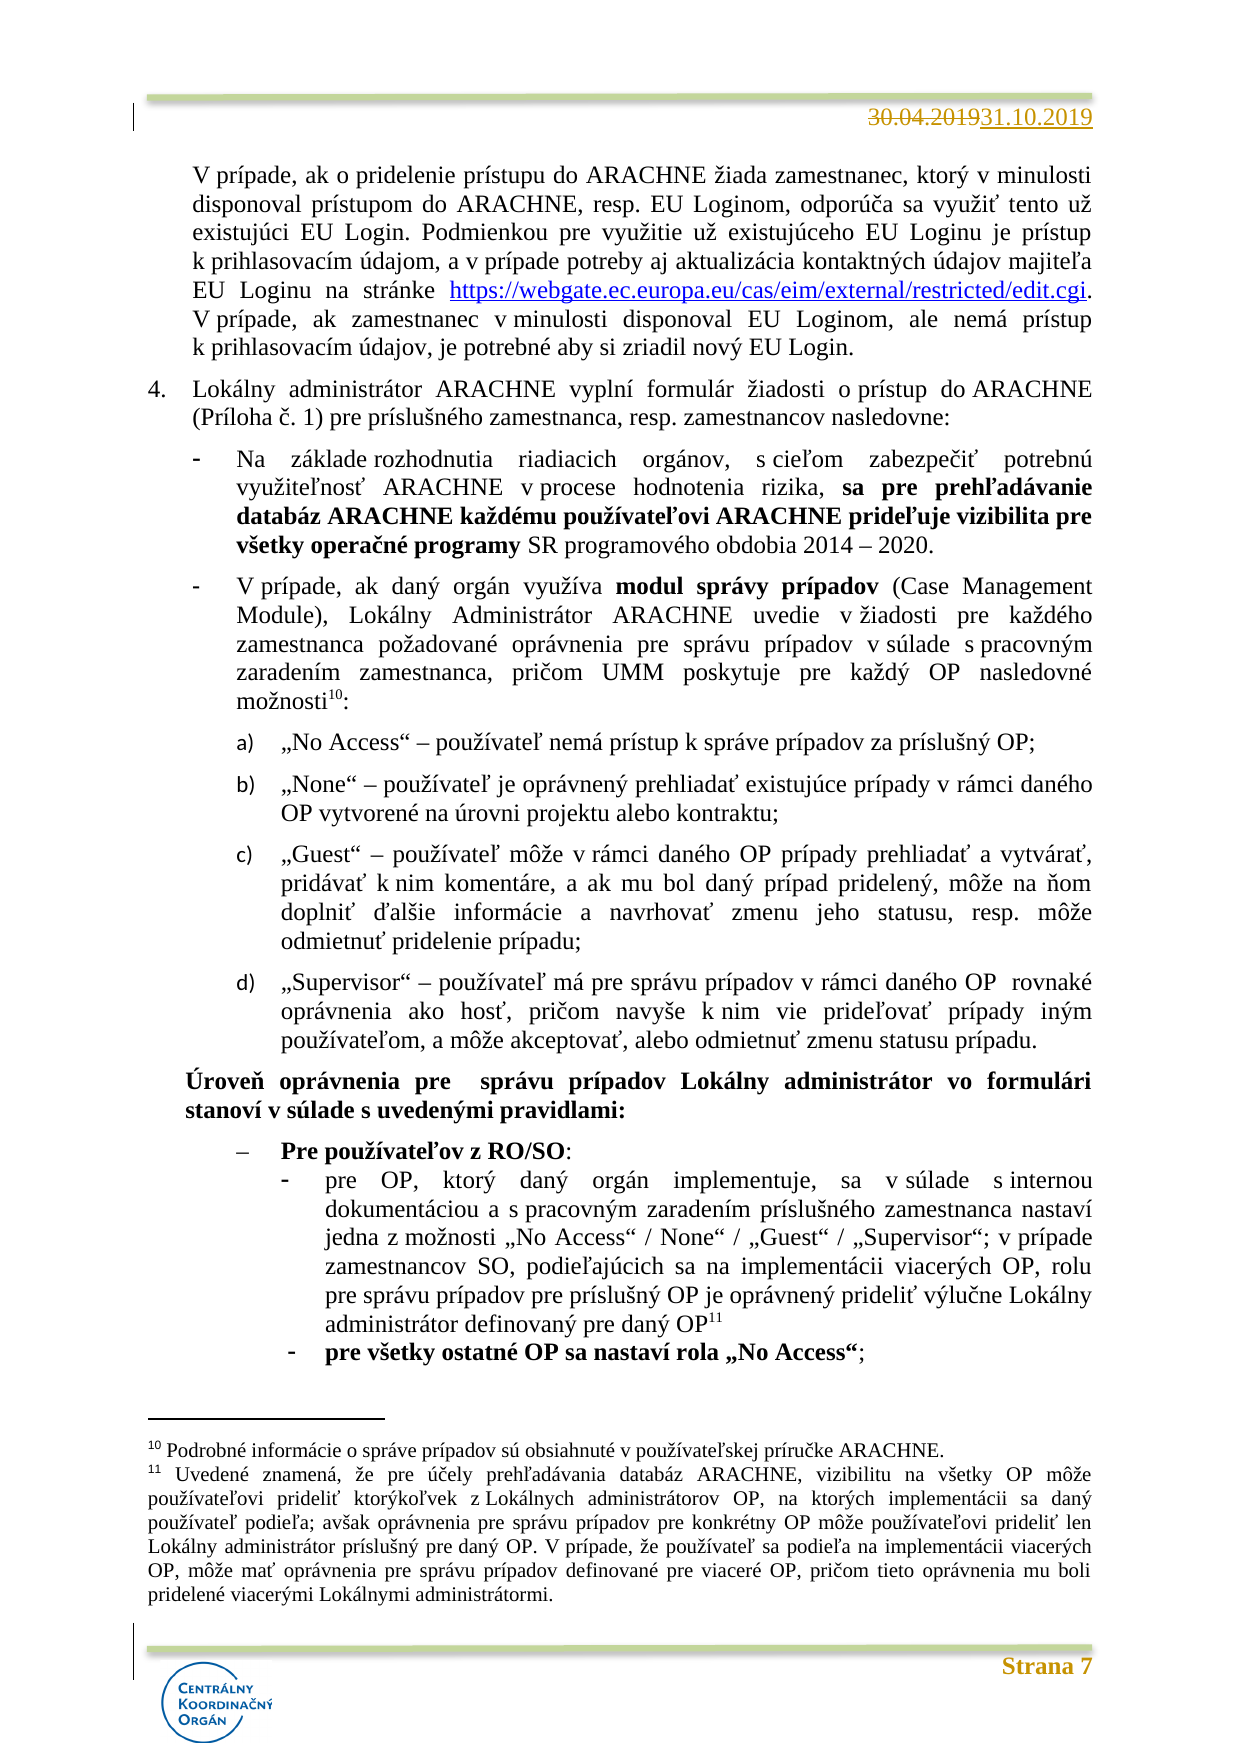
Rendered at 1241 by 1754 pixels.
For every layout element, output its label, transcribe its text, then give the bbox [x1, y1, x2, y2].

list Na základe rozhodnutia riadiacich orgánov, s cieľom zabezpečiť potrebnú využiteľnosť ARACHNE v procese hodnotenia rizika, sa pre prehľadávanie databáz ARACHNE každému používateľovi ARACHNE prideľuje vizibilita pre všetky operačné programy SR programového obdobia 2014 – 2020. [192, 444, 1093, 559]
list „None“ – používateľ je oprávnený prehliadať existujúce prípady v rámci daného OP vytvorené na úrovni projektu alebo kontraktu; [236, 769, 1093, 827]
list Úroveň oprávnenia pre správu prípadov Lokálny administrátor vo formulári stanoví v súlade s uvedenými pravidlami: [185, 1066, 1093, 1124]
list „Supervisor“ – používateľ má pre správu prípadov v rámci daného OP rovnaké oprávnenia ako hosť, pričom navyše k nim vie prideľovať prípady iným používateľom, a môže akceptovať, alebo odmietnuť zmenu statusu prípadu. [236, 967, 1093, 1054]
list Lokálny administrátor ARACHNE vyplní formulár žiadosti o prístup do ARACHNE (Príloha č. 1) pre príslušného zamestnanca, resp. zamestnancov nasledovne: [148, 374, 1093, 431]
list Pre používateľov z RO/SO: [236, 1136, 1093, 1165]
list pre OP, ktorý daný orgán implementuje, sa v súlade s internou dokumentáciou a s pracovným zaradením príslušného zamestnanca nastaví jedna z možnosti „No Access“ / None“ / „Guest“ / „Supervisor“; v prípade zamestnancov SO, podieľajúcich sa na implementácii viacerých OP, rolu pre správu prípadov pre príslušný OP je oprávnený prideliť výlučne Lokálny administrátor definovaný pre daný OP [281, 1165, 1093, 1337]
picture [159, 1660, 272, 1742]
list V prípade, ak daný orgán využíva modul správy prípadov (Case Management Module), Lokálny Administrátor ARACHNE uvedie v žiadosti pre každého zamestnanca požadované oprávnenia pre správu prípadov v súlade s pracovným zaradením zamestnanca, pričom UMM poskytuje pre každý OP nasledovné možnosti: [192, 571, 1093, 715]
list „No Access“ – používateľ nemá prístup k správe prípadov za príslušný OP; [236, 727, 1093, 757]
list „Guest“ – používateľ môže v rámci daného OP prípady prehliadať a vytvárať, pridávať k nim komentáre, a ak mu bol daný prípad pridelený, môže na ňom doplniť ďalšie informácie a navrhovať zmenu jeho statusu, resp. môže odmietnuť pridelenie prípadu; [236, 839, 1093, 955]
list V prípade, ak o pridelenie prístupu do ARACHNE žiada zamestnanec, ktorý v minulosti disponoval prístupom do ARACHNE, resp. EU Loginom, odporúča sa využiť tento už existujúci EU Login. Podmienkou pre využitie už existujúceho EU Loginu je prístup k prihlasovacím údajom, a v prípade potreby aj aktualizácia kontaktných údajov majiteľa EU Loginu na stránke https://webgate.ec.europa.eu/cas/eim/external/restricted/edit.cgi. V prípade, ak zamestnanec v minulosti disponoval EU Loginom, ale nemá prístup k prihlasovacím údajov, je potrebné aby si zriadil nový EU Login. [192, 160, 1093, 361]
list pre všetky ostatné OP sa nastaví rola „No Access“; [287, 1337, 1093, 1366]
